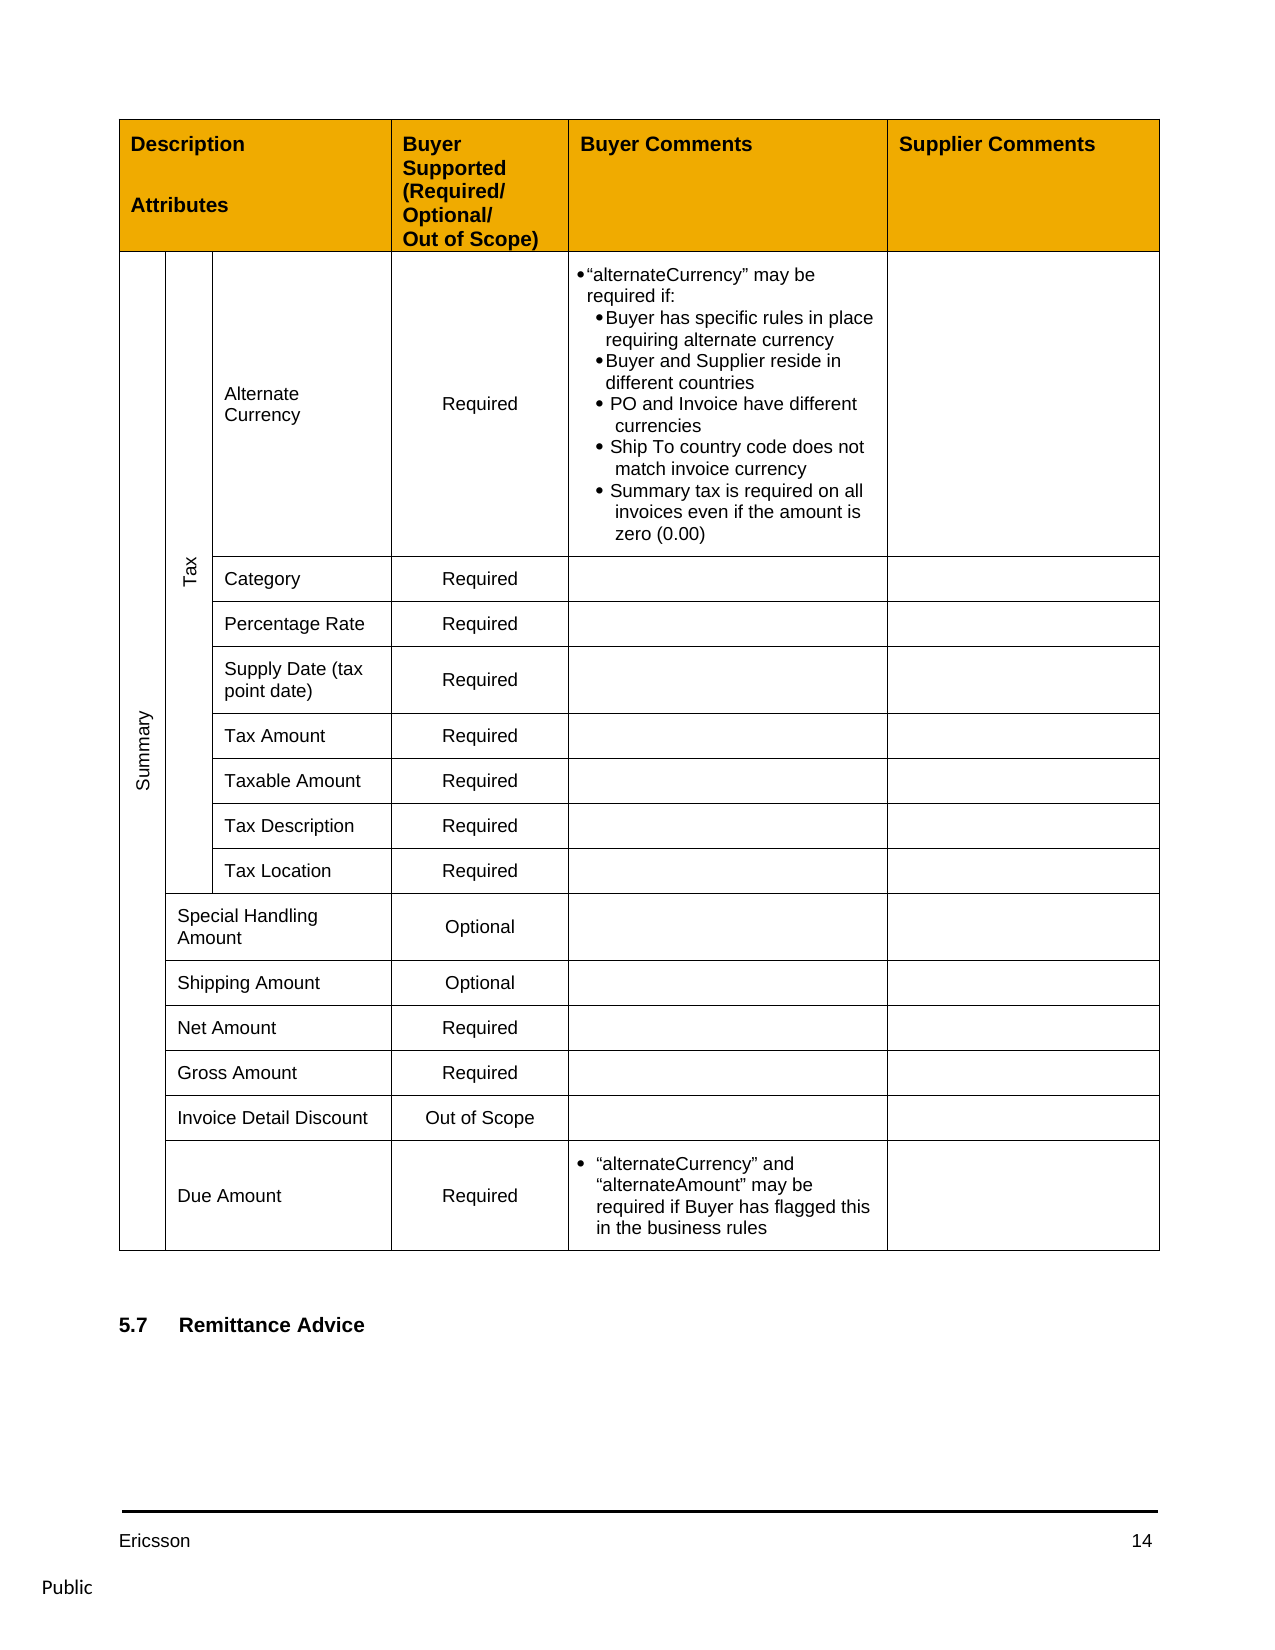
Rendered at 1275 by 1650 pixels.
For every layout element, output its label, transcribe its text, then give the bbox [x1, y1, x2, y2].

table_cell [569, 1096, 887, 1140]
table_cell Supply Date (tax point date) [213, 647, 391, 712]
table_cell [569, 894, 887, 959]
table_cell Tax Description [213, 804, 391, 848]
table_cell Required [392, 1141, 568, 1250]
table_cell [888, 557, 1159, 601]
table_cell [888, 849, 1159, 893]
table_cell [888, 894, 1159, 959]
table_cell [888, 804, 1159, 848]
table_cell Special Handling Amount [166, 894, 391, 959]
table_cell Invoice Detail Discount [166, 1096, 391, 1140]
table_cell Out of Scope [392, 1096, 568, 1140]
table_cell [888, 1006, 1159, 1050]
subtitle Remittance Advice [118, 1312, 1156, 1336]
table_cell Required [392, 804, 568, 848]
table_cell Required [392, 849, 568, 893]
table_cell [888, 647, 1159, 712]
table_cell Taxable Amount [213, 759, 391, 803]
table_header Supplier Comments [888, 120, 1159, 251]
table_cell Required [392, 759, 568, 803]
table_cell [888, 759, 1159, 803]
table_cell [569, 1051, 887, 1095]
table_header Buyer Supported (Required/ Optional/ Out of Scope) [392, 120, 568, 251]
table_cell [888, 1141, 1159, 1250]
table_cell [888, 252, 1159, 556]
table_cell Summary [120, 252, 165, 1250]
table_cell Net Amount [166, 1006, 391, 1050]
table_cell Required [392, 557, 568, 601]
table_cell Required [392, 647, 568, 712]
table_cell [569, 647, 887, 712]
table_cell Tax Amount [213, 714, 391, 758]
table_cell [569, 961, 887, 1005]
table_cell [888, 714, 1159, 758]
table_cell [888, 1096, 1159, 1140]
table_cell [569, 602, 887, 646]
table_cell Required [392, 1051, 568, 1095]
table_cell Category [213, 557, 391, 601]
table_cell [569, 557, 887, 601]
table_cell Gross Amount [166, 1051, 391, 1095]
table_cell Optional [392, 961, 568, 1005]
table_cell Required [392, 1006, 568, 1050]
table_header Buyer Comments [569, 120, 887, 251]
table_cell [888, 1051, 1159, 1095]
table_cell [569, 759, 887, 803]
table_cell Shipping Amount [166, 961, 391, 1005]
table_cell [888, 602, 1159, 646]
table_cell Percentage Rate [213, 602, 391, 646]
table_header Description Attributes [120, 120, 391, 251]
table_cell Alternate Currency [213, 252, 391, 556]
table_cell “alternateCurrency” may be required if: Buyer has specific rules in place requiring alternate currency Buyer and Supplier reside in different countries PO and Invoice have different currencies Ship To country code does not match invoice currency Summary tax is required on all invoices even if the amount is zero (0.00) [569, 252, 887, 556]
table_cell Tax [166, 252, 212, 893]
table_cell [569, 849, 887, 893]
table_cell Optional [392, 894, 568, 959]
table_cell Due Amount [166, 1141, 391, 1250]
table_cell Required [392, 602, 568, 646]
table_cell [569, 1006, 887, 1050]
table_cell [569, 804, 887, 848]
table_cell Required [392, 252, 568, 556]
table_cell “alternateCurrency” and “alternateAmount” may be required if Buyer has flagged this in the business rules [569, 1141, 887, 1250]
table_cell [888, 961, 1159, 1005]
table_cell Tax Location [213, 849, 391, 893]
table_cell Required [392, 714, 568, 758]
table_cell [569, 714, 887, 758]
